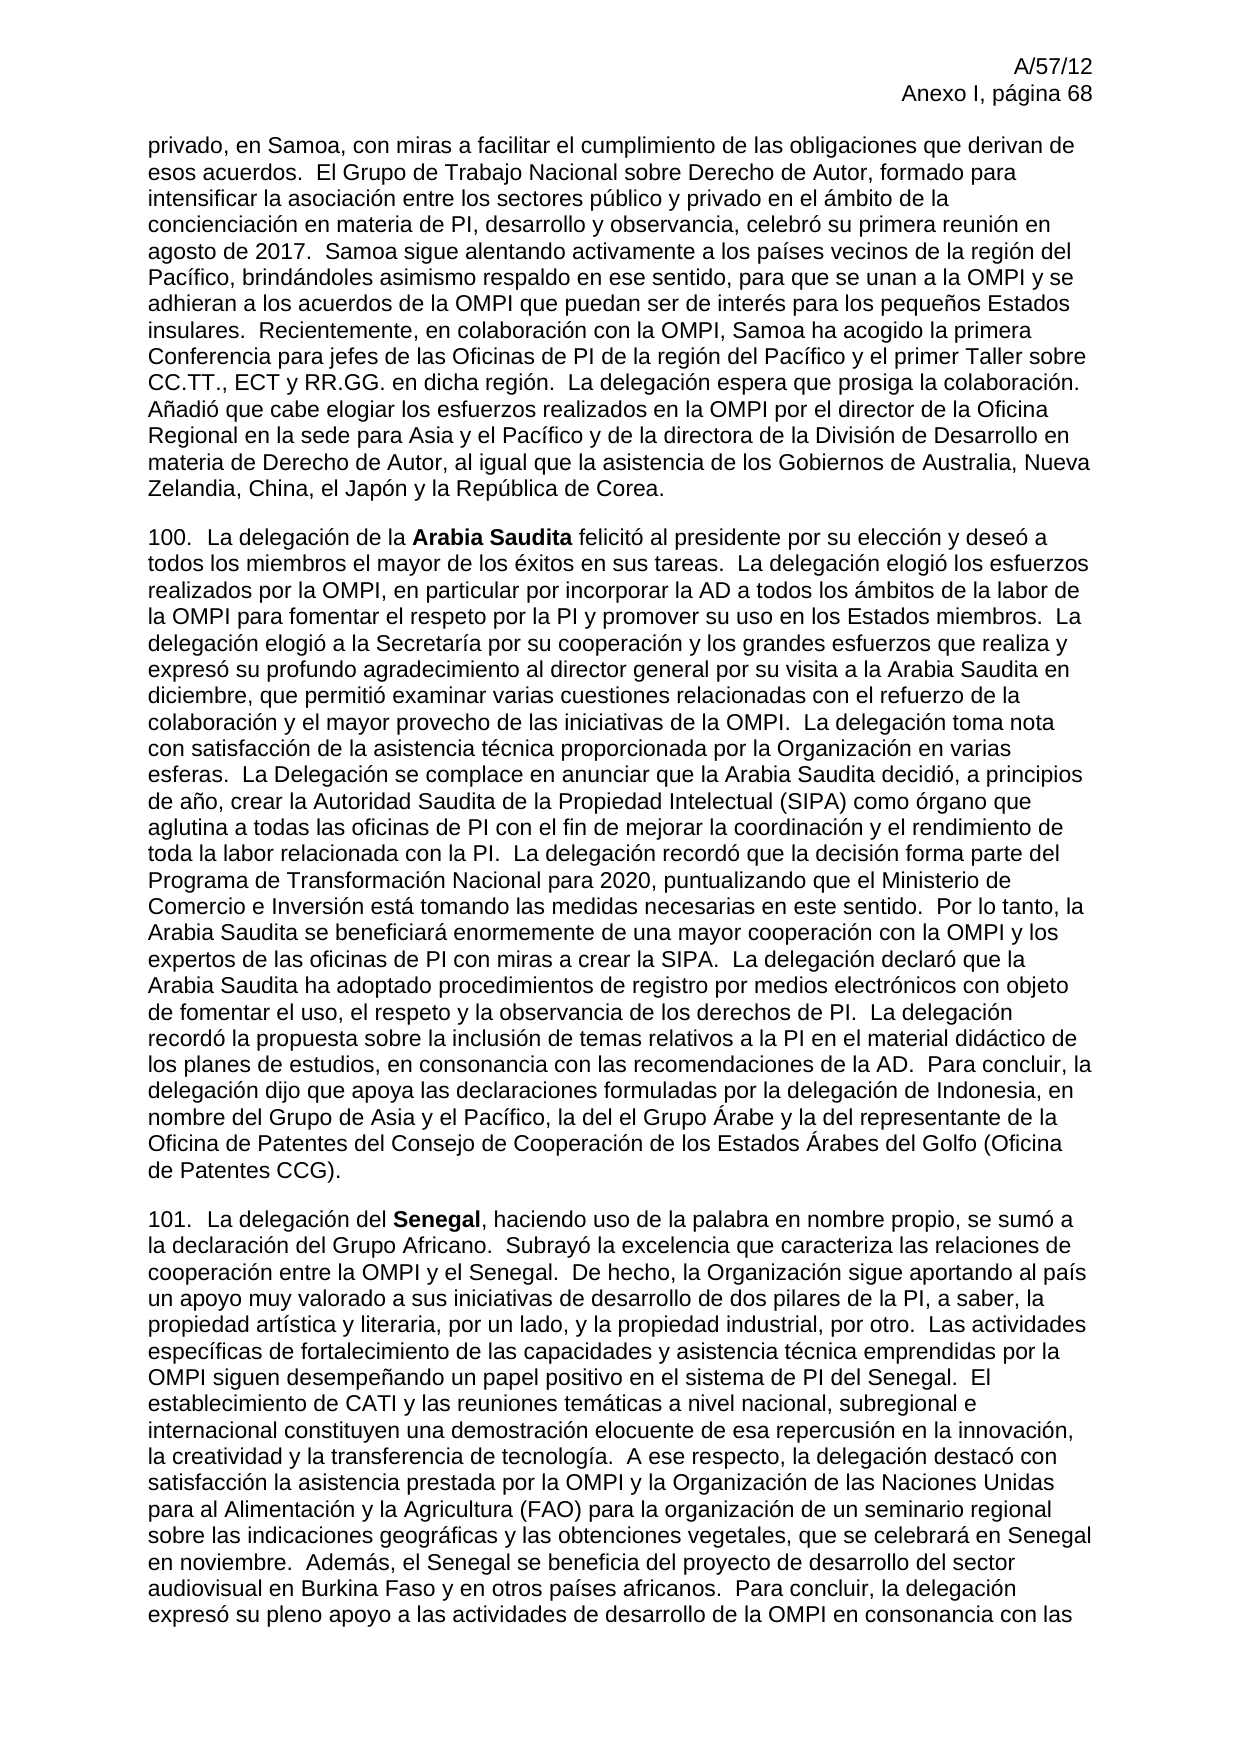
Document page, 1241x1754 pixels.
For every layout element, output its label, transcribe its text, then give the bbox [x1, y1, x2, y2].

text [148, 132, 1092, 501]
text La delegación de la Arabia Saudita felicitó al presidente por su elección y deseó a todos los miembros el mayor de los éxitos en sus tareas. La delegación elogió los esfuerzos realizados por la OMPI, en particular por incorporar la AD a todos los ámbitos de la labor de la OMPI para fomentar el respeto por la PI y promover su uso en los Estados miembros. La delegación elogió a la Secretaría por su cooperación y los grandes esfuerzos que realiza y expresó su profundo agradecimiento al director general por su visita a la Arabia Saudita en diciembre, que permitió examinar varias cuestiones relacionadas con el refuerzo de la colaboración y el mayor provecho de las iniciativas de la OMPI. La delegación toma nota con satisfacción de la asistencia técnica proporcionada por la Organización en varias esferas. La Delegación se complace en anunciar que la Arabia Saudita decidió, a principios de año, crear la Autoridad Saudita de la Propiedad Intelectual (SIPA) como órgano que aglutina a todas las oficinas de PI con el fin de mejorar la coordinación y el rendimiento de toda la labor relacionada con la PI. La delegación recordó que la decisión forma parte del Programa de Transformación Nacional para 2020, puntualizando que el Ministerio de Comercio e Inversión está tomando las medidas necesarias en este sentido. Por lo tanto, la Arabia Saudita se beneficiará enormemente de una mayor cooperación con la OMPI y los expertos de las oficinas de PI con miras a crear la SIPA. La delegación declaró que la Arabia Saudita ha adoptado procedimientos de registro por medios electrónicos con objeto de fomentar el uso, el respeto y la observancia de los derechos de PI. La delegación recordó la propuesta sobre la inclusión de temas relativos a la PI en el material didáctico de los planes de estudios, en consonancia con las recomendaciones de la AD. Para concluir, la delegación dijo que apoya las declaraciones formuladas por la delegación de Indonesia, en nombre del Grupo de Asia y el Pacífico, la del el Grupo Árabe y la del representante de la Oficina de Patentes del Consejo de Cooperación de los Estados Árabes del Golfo (Oficina de Patentes CCG). [148, 524, 1092, 1183]
